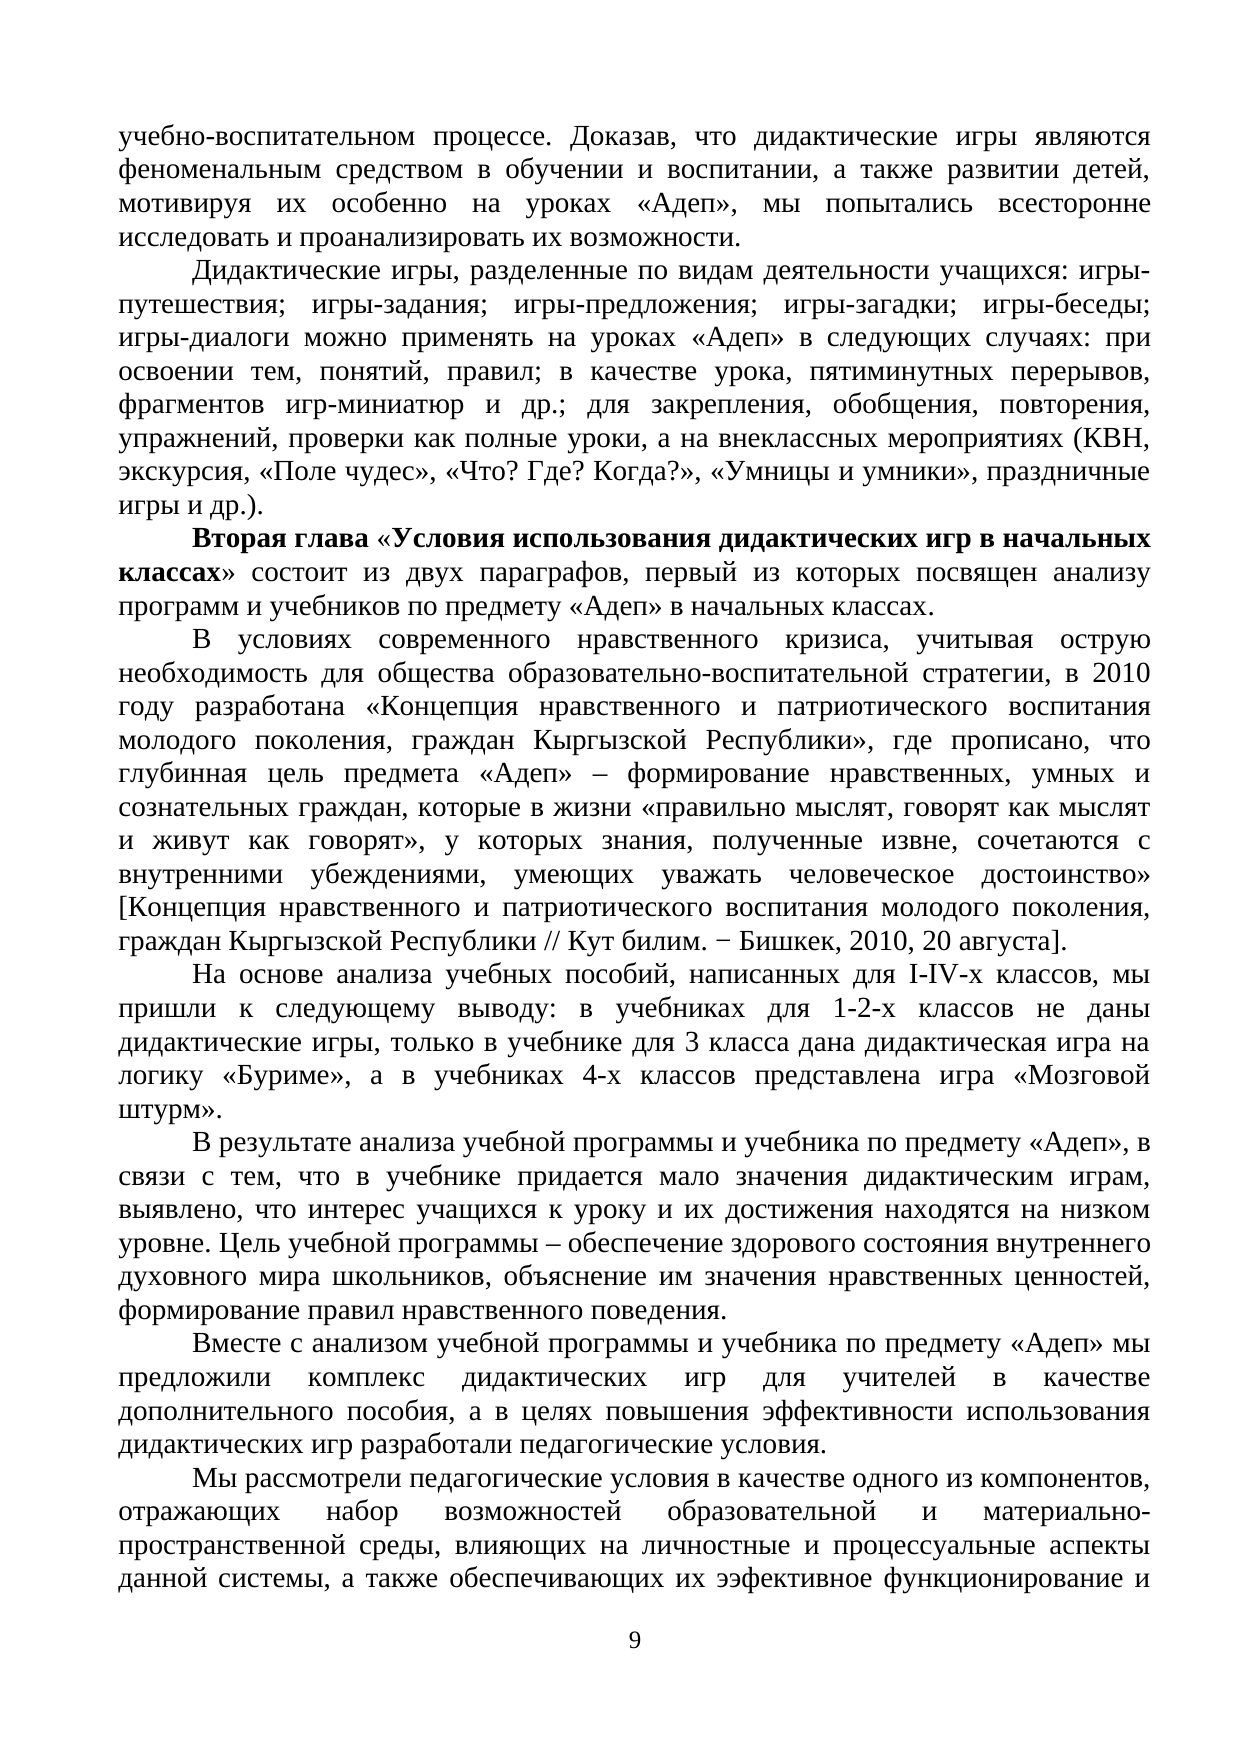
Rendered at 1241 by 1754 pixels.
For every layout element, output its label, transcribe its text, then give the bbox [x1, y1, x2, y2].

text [118, 1460, 1152, 1594]
text На основе анализа учебных пособий, написанных для I-IV-х классов, мы пришли к следующему выводу: в учебниках для 1-2-х классов не даны дидактические игры, только в учебнике для 3 класса дана дидактическая игра на логику «Буриме», а в учебниках 4-х классов представлена игра «Мозговой штурм». [118, 957, 1152, 1124]
text Вместе с анализом учебной программы и учебника по предмету «Адеп» мы предложили комплекс дидактических игр для учителей в качестве дополнительного пособия, а в целях повышения эффективности использования дидактических игр разработали педагогические условия. [118, 1326, 1152, 1460]
text Вторая глава «Условия использования дидактических игр в начальных классах» состоит из двух параграфов, первый из которых посвящен анализу программ и учебников по предмету «Адеп» в начальных классах. [118, 521, 1152, 621]
text В результате анализа учебной программы и учебника по предмету «Адеп», в связи с тем, что в учебнике придается мало значения дидактическим играм, выявлено, что интерес учащихся к уроку и их достижения находятся на низком уровне. Цель учебной программы – обеспечение здорового состояния внутреннего духовного мира школьников, объяснение им значения нравственных ценностей, формирование правил нравственного поведения. [118, 1124, 1152, 1326]
text В условиях современного нравственного кризиса, учитывая острую необходимость для общества образовательно-воспитательной стратегии, в 2010 году разработана «Концепция нравственного и патриотического воспитания молодого поколения, граждан Кыргызской Республики», где прописано, что глубинная цель предмета «Адеп» – формирование нравственных, умных и сознательных граждан, которые в жизни «правильно мыслят, говорят как мыслят и живут как говорят», у которых знания, полученные извне, сочетаются с внутренними убеждениями, умеющих уважать человеческое достоинство» [Концепция нравственного и патриотического воспитания молодого поколения, граждан Кыргызской Республики // Кут билим. − Бишкек, 2010, 20 августа]. [118, 621, 1152, 957]
text Дидактические игры, разделенные по видам деятельности учащихся: игры-путешествия; игры-задания; игры-предложения; игры-загадки; игры-беседы; игры-диалоги можно применять на уроках «Адеп» в следующих случаях: при освоении тем, понятий, правил; в качестве урока, пятиминутных перерывов, фрагментов игр-миниатюр и др.; для закрепления, обобщения, повторения, упражнений, проверки как полные уроки, а на внеклассных мероприятиях (КВН, экскурсия, «Поле чудес», «Что? Где? Когда?», «Умницы и умники», праздничные игры и др.). [118, 252, 1152, 521]
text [118, 118, 1152, 252]
